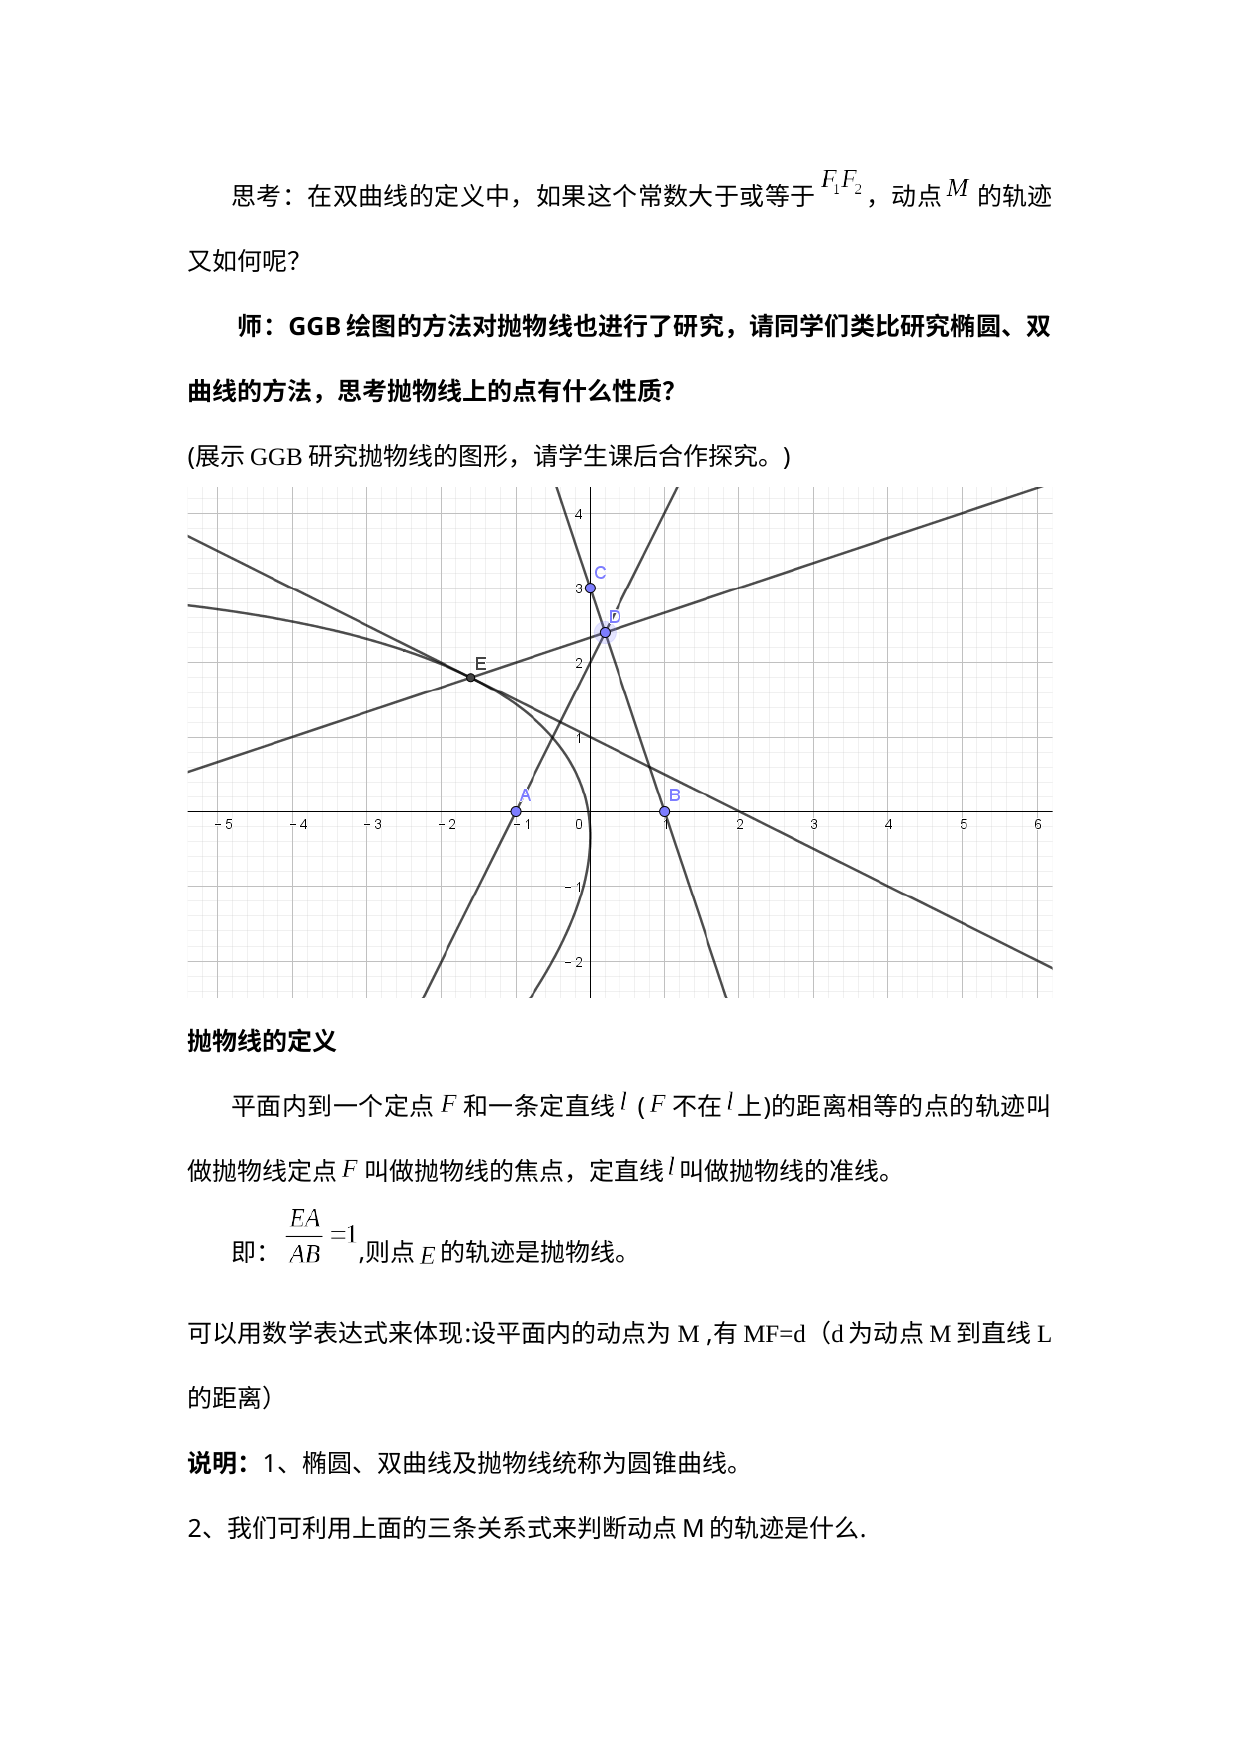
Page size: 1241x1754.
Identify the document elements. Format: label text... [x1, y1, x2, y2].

text 平面内到一个定点和一条定直线 (不在上)的距离相等的点的轨迹叫做抛物线定点叫做抛物线的焦点，定直线叫做抛物线的准线。 [187, 1072, 1053, 1202]
text 思考：在双曲线的定义中，如果这个常数大于或等于，动点的轨迹又如何呢？ [187, 162, 1053, 292]
text (展示GGB研究抛物线的图形，请学生课后合作探究。) [187, 422, 1053, 487]
picture [187, 487, 1053, 998]
text 师：GGB绘图的方法对抛物线也进行了研究，请同学们类比研究椭圆、双曲线的方法，思考抛物线上的点有什么性质？ [187, 292, 1053, 422]
text 可以用数学表达式来体现:设平面内的动点为M ,有MF=d（d为动点M到直线L的距离） [187, 1299, 1053, 1429]
text 即：,则点的轨迹是抛物线。 [187, 1202, 1053, 1299]
text 抛物线的定义 [187, 1007, 1053, 1072]
text 说明：1、椭圆、双曲线及抛物线统称为圆锥曲线。 [187, 1429, 1053, 1494]
text 2、我们可利用上面的三条关系式来判断动点M的轨迹是什么. [187, 1494, 1053, 1559]
